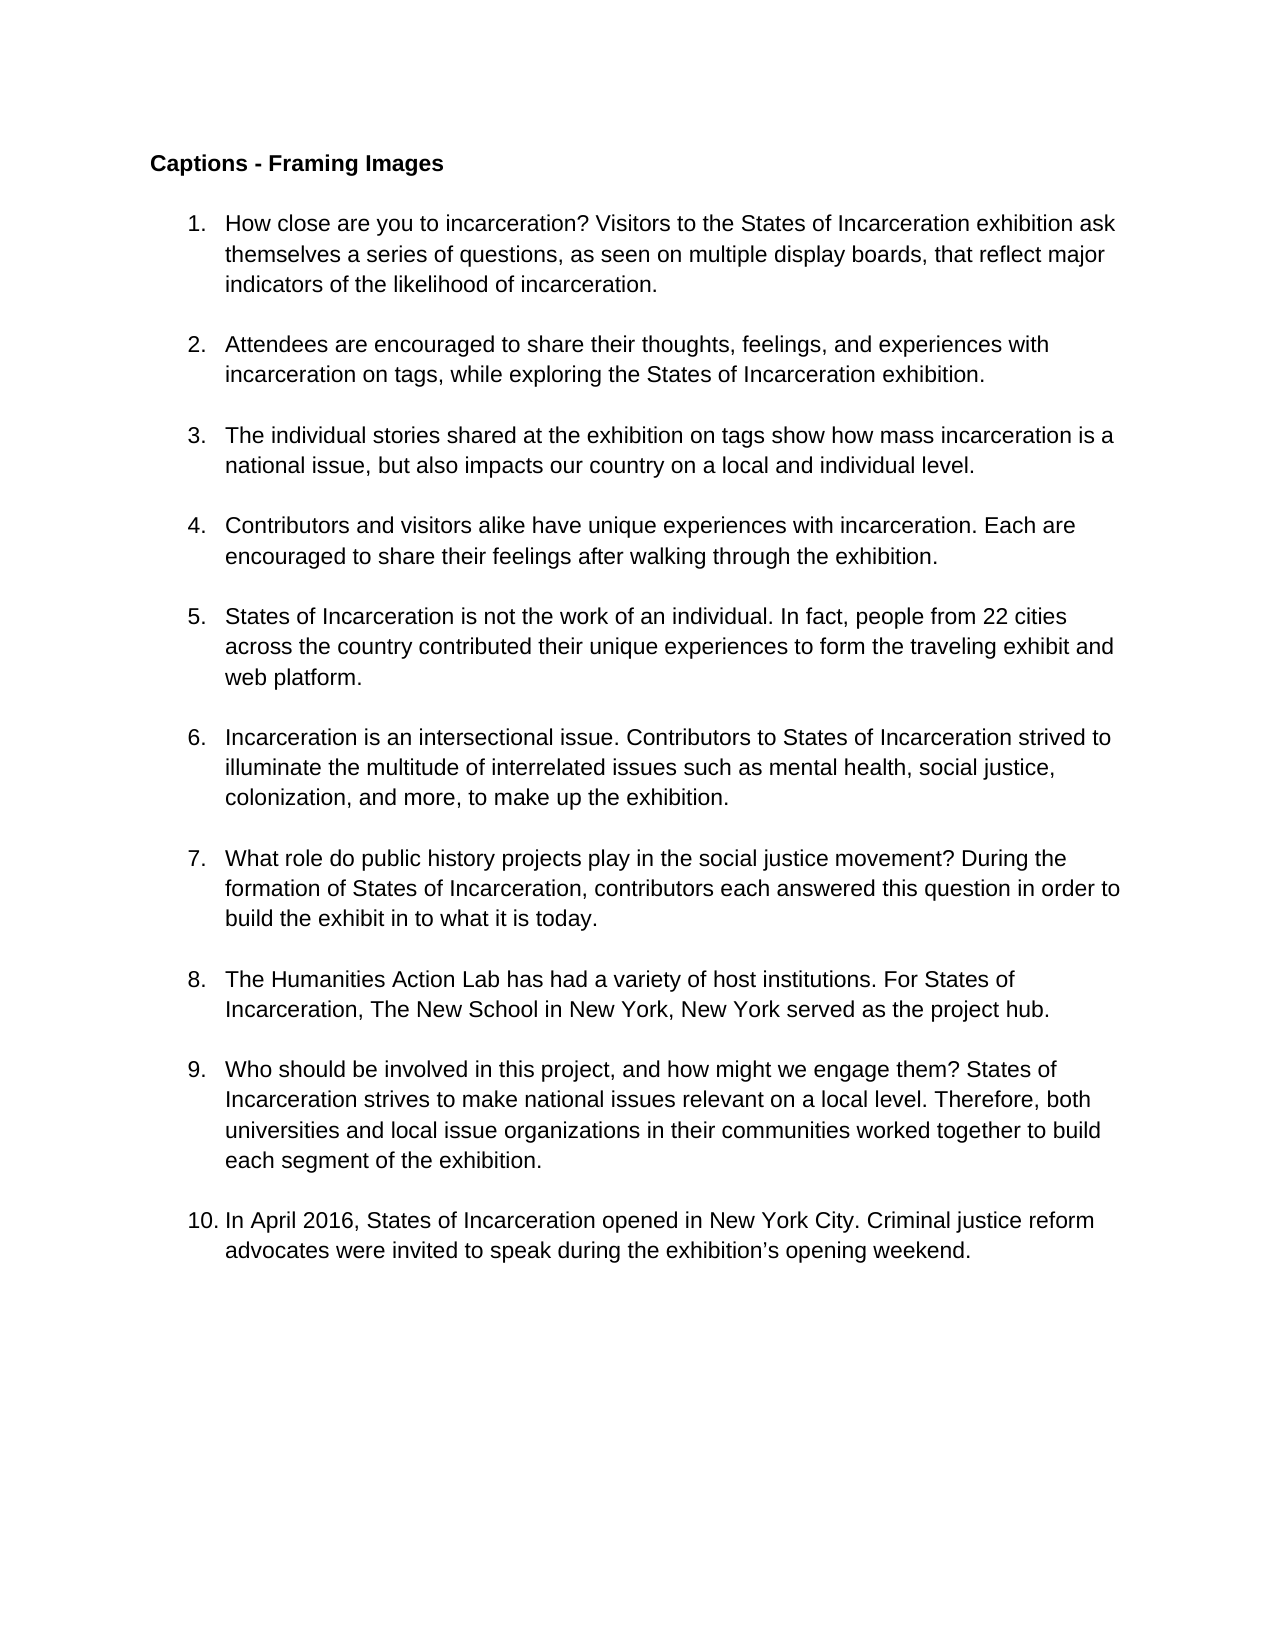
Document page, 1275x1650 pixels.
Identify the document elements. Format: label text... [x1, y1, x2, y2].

list Incarceration is an intersectional issue. Contributors to States of Incarceration strived to illuminate the multitude of interrelated issues such as mental health, social justice, colonization, and more, to make up the exhibition. [187, 724, 1125, 811]
list Attendees are encouraged to share their thoughts, feelings, and experiences with incarceration on tags, while exploring the States of Incarceration exhibition. [187, 331, 1125, 388]
list In April 2016, States of Incarceration opened in New York City. Criminal justice reform advocates were invited to speak during the exhibition’s opening weekend. [187, 1207, 1125, 1264]
list Who should be involved in this project, and how might we engage them? States of Incarceration strives to make national issues relevant on a local level. Therefore, both universities and local issue organizations in their communities worked together to build each segment of the exhibition. [187, 1056, 1125, 1173]
list The Humanities Action Lab has had a variety of host institutions. For States of Incarceration, The New School in New York, New York served as the project hub. [187, 966, 1125, 1022]
text Captions - Framing Images [150, 150, 1125, 176]
list States of Incarceration is not the work of an individual. In fact, people from 22 cities across the country contributed their unique experiences to form the traveling exhibit and web platform. [187, 603, 1125, 690]
list How close are you to incarceration? Visitors to the States of Incarceration exhibition ask themselves a series of questions, as seen on multiple display boards, that reflect major indicators of the likelihood of incarceration. [187, 210, 1125, 297]
list The individual stories shared at the exhibition on tags show how mass incarceration is a national issue, but also impacts our country on a local and individual level. [187, 422, 1125, 478]
list Contributors and visitors alike have unique experiences with incarceration. Each are encouraged to share their feelings after walking through the exhibition. [187, 512, 1125, 569]
list What role do public history projects play in the social justice movement? During the formation of States of Incarceration, contributors each answered this question in order to build the exhibit in to what it is today. [187, 845, 1125, 932]
